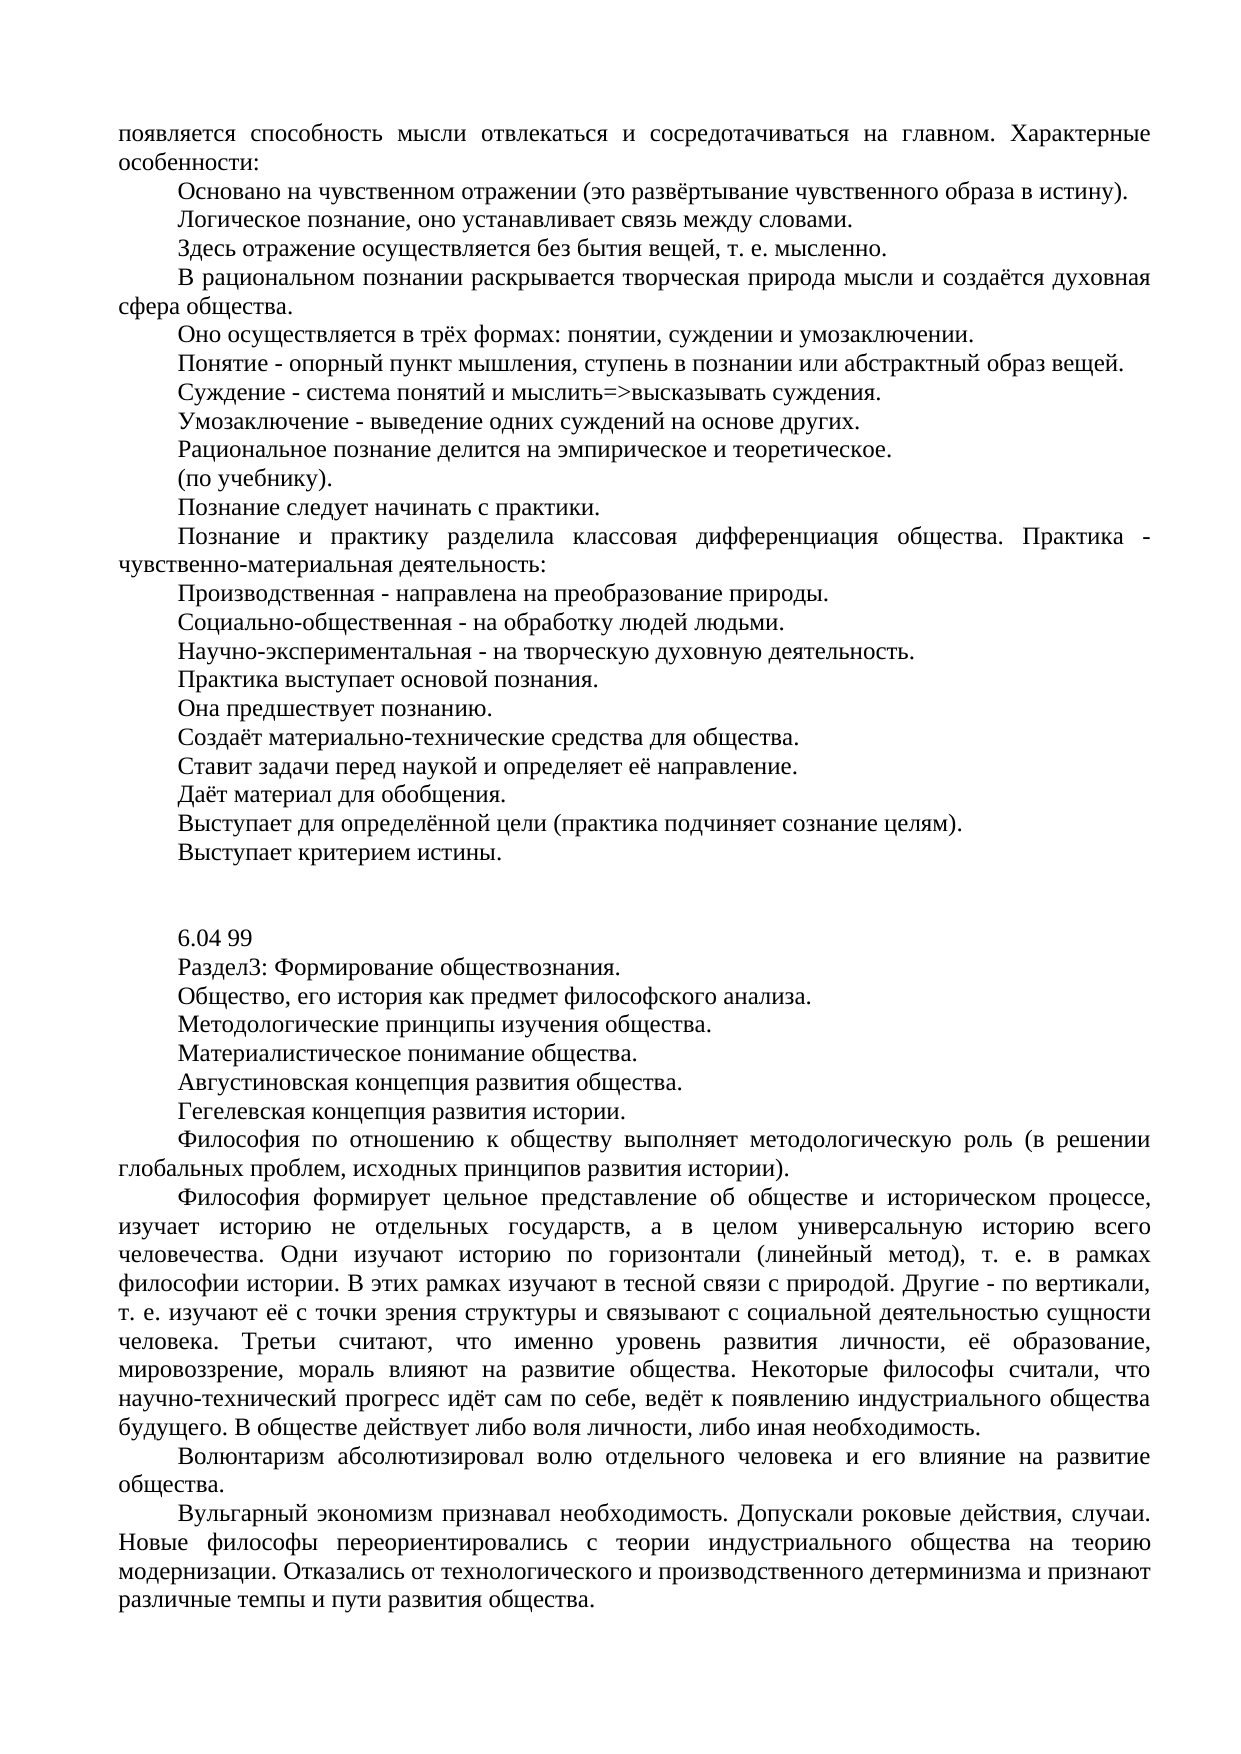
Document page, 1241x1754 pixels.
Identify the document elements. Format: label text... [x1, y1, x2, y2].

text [118, 118, 1152, 176]
text Общество, его история как предмет философского анализа. [118, 981, 1152, 1009]
text Создаёт материально-технические средства для общества. [118, 722, 1152, 751]
text Гегелевская концепция развития истории. [118, 1096, 1152, 1124]
text В рациональном познании раскрывается творческая природа мысли и создаётся духовная сфера общества. [118, 262, 1152, 319]
text Выступает критерием истины. [118, 837, 1152, 866]
text Здесь отражение осуществляется без бытия вещей, т. е. мысленно. [118, 233, 1152, 262]
text 6.04 99 [118, 923, 1152, 952]
text Научно-экспериментальная - на творческую духовную деятельность. [118, 636, 1152, 664]
text (по учебнику). [118, 463, 1152, 492]
text Основано на чувственном отражении (это развёртывание чувственного образа в истину). [118, 176, 1152, 204]
text Познание и практику разделила классовая дифференциация общества. Практика - чувственно-материальная деятельность: [118, 521, 1152, 578]
text Материалистическое понимание общества. [118, 1038, 1152, 1067]
text Практика выступает основой познания. [118, 664, 1152, 693]
text Логическое познание, оно устанавливает связь между словами. [118, 204, 1152, 233]
text Вульгарный экономизм признавал необходимость. Допускали роковые действия, случаи. Новые философы переориентировались с теории индустриального общества на теорию модернизации. Отказались от технологического и производственного детерминизма и признают различные темпы и пути развития общества. [118, 1498, 1152, 1613]
text Социально-общественная - на обработку людей людьми. [118, 607, 1152, 636]
text Суждение - система понятий и мыслить=>высказывать суждения. [118, 377, 1152, 406]
text Оно осуществляется в трёх формах: понятии, суждении и умозаключении. [118, 319, 1152, 348]
text Она предшествует познанию. [118, 693, 1152, 722]
text Философия формирует цельное представление об обществе и историческом процессе, изучает историю не отдельных государств, а в целом универсальную историю всего человечества. Одни изучают историю по горизонтали (линейный метод), т. е. в рамках философии истории. В этих рамках изучают в тесной связи с природой. Другие - по вертикали, т. е. изучают её с точки зрения структуры и связывают с социальной деятельностью сущности человека. Третьи считают, что именно уровень развития личности, её образование, мировоззрение, мораль влияют на развитие общества. Некоторые философы считали, что научно-технический прогресс идёт сам по себе, ведёт к появлению индустриального общества будущего. В обществе действует либо воля личности, либо иная необходимость. [118, 1182, 1152, 1441]
text Производственная - направлена на преобразование природы. [118, 578, 1152, 607]
text Раздел3: Формирование обществознания. [118, 952, 1152, 981]
text Философия по отношению к обществу выполняет методологическую роль (в решении глобальных проблем, исходных принципов развития истории). [118, 1124, 1152, 1182]
text Методологические принципы изучения общества. [118, 1009, 1152, 1038]
text Волюнтаризм абсолютизировал волю отдельного человека и его влияние на развитие общества. [118, 1441, 1152, 1498]
text Даёт материал для обобщения. [118, 779, 1152, 808]
text Познание следует начинать с практики. [118, 492, 1152, 521]
text Умозаключение - выведение одних суждений на основе других. [118, 406, 1152, 434]
text Рациональное познание делится на эмпирическое и теоретическое. [118, 434, 1152, 463]
text Августиновская концепция развития общества. [118, 1067, 1152, 1096]
text Понятие - опорный пункт мышления, ступень в познании или абстрактный образ вещей. [118, 348, 1152, 377]
text Выступает для определённой цели (практика подчиняет сознание целям). [118, 808, 1152, 837]
text Ставит задачи перед наукой и определяет её направление. [118, 751, 1152, 779]
